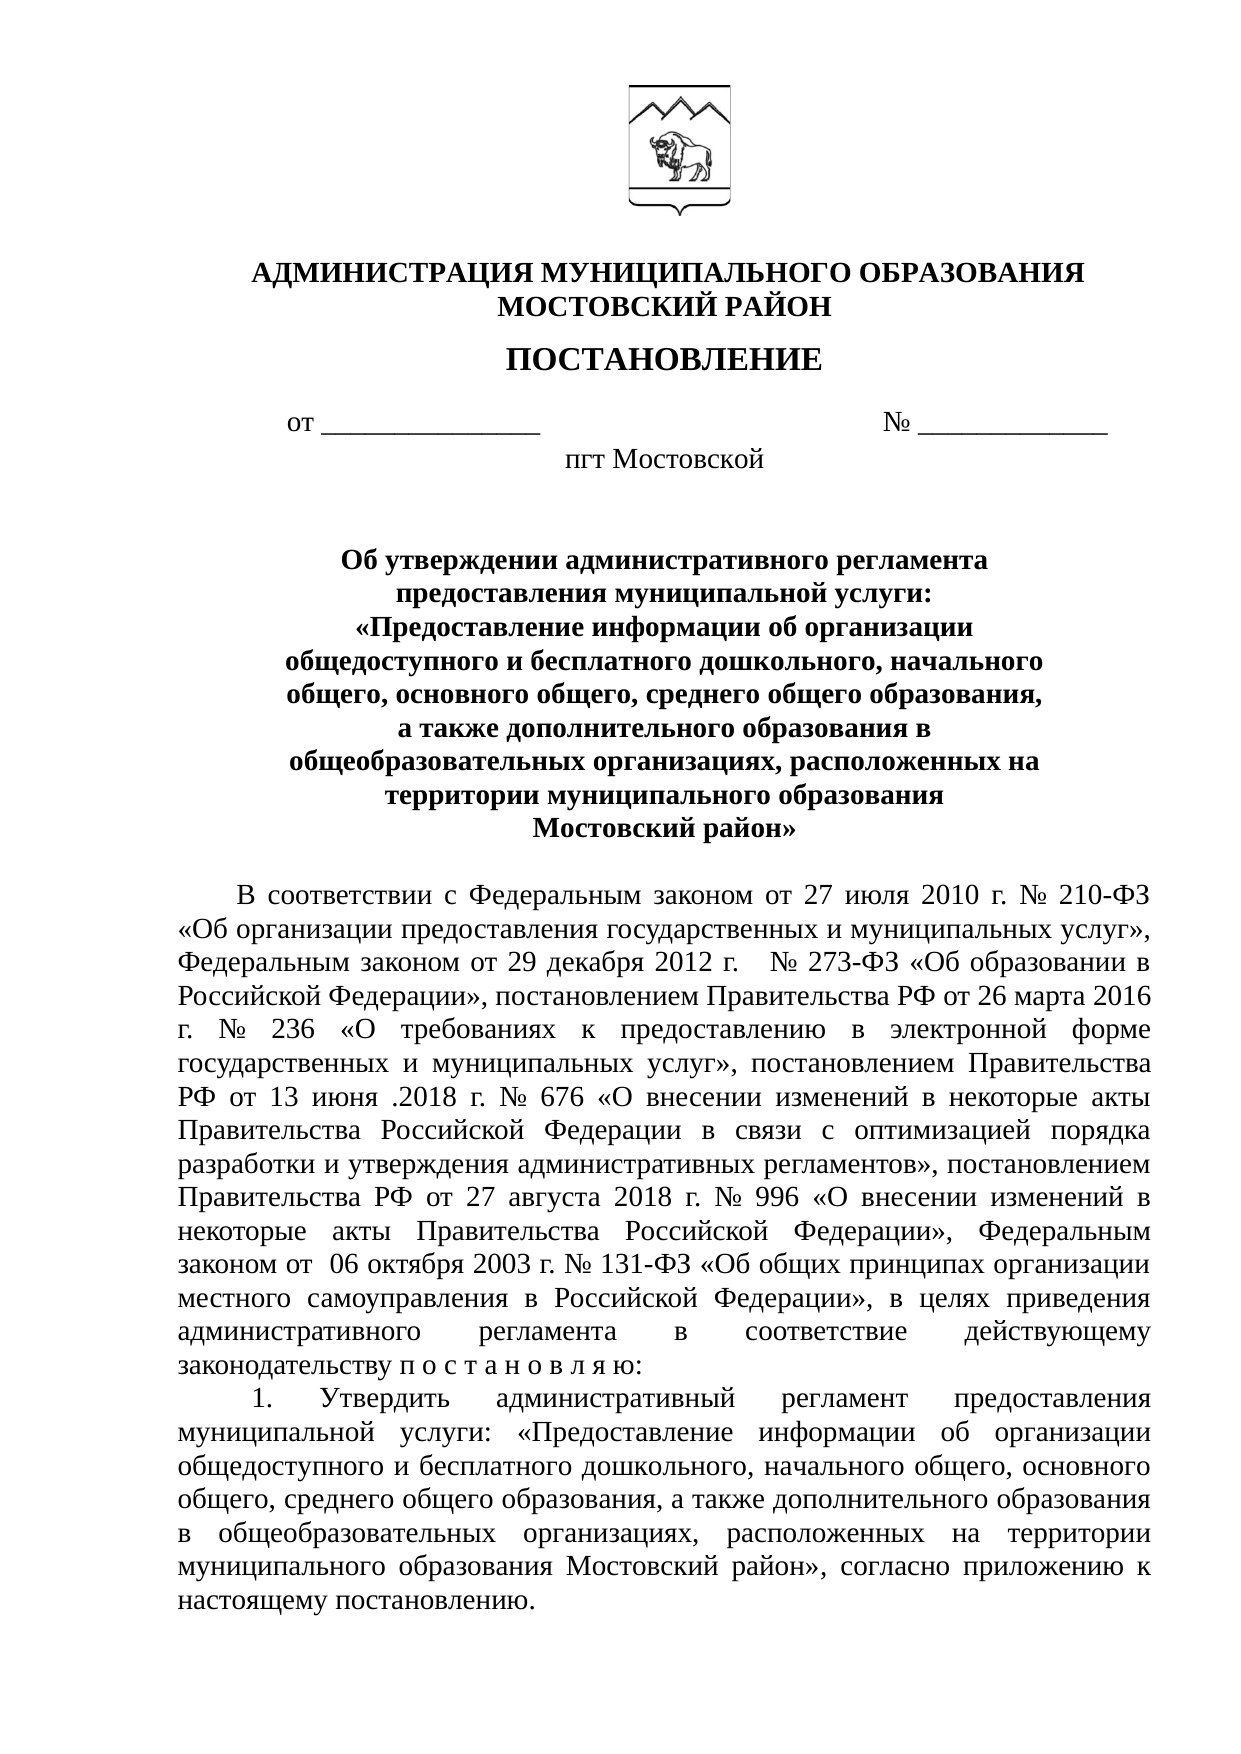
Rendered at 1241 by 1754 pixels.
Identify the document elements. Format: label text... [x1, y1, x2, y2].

table_cell АДМИНИСТРАЦИЯ МУНИЦИПАЛЬНОГО ОБРАЗОВАНИЯ МОСТОВСКИЙ РАЙОН ПОСТАНОВЛЕНИЕ [177, 255, 1152, 404]
text 1. Утвердить административный регламент предоставления муниципальной услуги: «Предоставление информации об организации общедоступного и бесплатного дошкольного, начального общего, основного общего, среднего общего образования, а также дополнительного образования в общеобразовательных организациях, расположенных на территории муниципального образования Мостовский район», согласно приложению к настоящему постановлению. [177, 1381, 1152, 1615]
picture [627, 85, 730, 214]
text Об утверждении административного регламента предоставления муниципальной услуги: «Предоставление информации об организации общедоступного и бесплатного дошкольного, начального общего, основного общего, среднего общего образования, а также дополнительного образования в общеобразовательных организациях, расположенных на территории муниципального образования [283, 542, 1045, 810]
table_cell от _______________ № _____________ [177, 404, 1152, 441]
table_header [177, 86, 1152, 255]
text Мостовский район» [283, 810, 1045, 844]
table_cell пгт Мостовской [177, 441, 1152, 542]
text В соответствии с Федеральным законом от 27 июля 2010 г. № 210-ФЗ «Об организации предоставления государственных и муниципальных услуг», Федеральным законом от 29 декабря 2012 г. № 273-ФЗ «Об образовании в Российской Федерации», постановлением Правительства РФ от 26 марта 2016 г. № 236 «О требованиях к предоставлению в электронной форме государственных и муниципальных услуг», постановлением Правительства РФ от 13 июня .2018 г. № 676 «О внесении изменений в некоторые акты Правительства Российской Федерации в связи с оптимизацией порядка разработки и утверждения административных регламентов», постановлением Правительства РФ от 27 августа 2018 г. № 996 «О внесении изменений в некоторые акты Правительства Российской Федерации», Федеральным законом от 06 октября 2003 г. № 131-ФЗ «Об общих принципах организации местного самоуправления в Российской Федерации», в целях приведения административного регламента в соответствие действующему законодательству п о с т а н о в л я ю: [177, 877, 1152, 1381]
